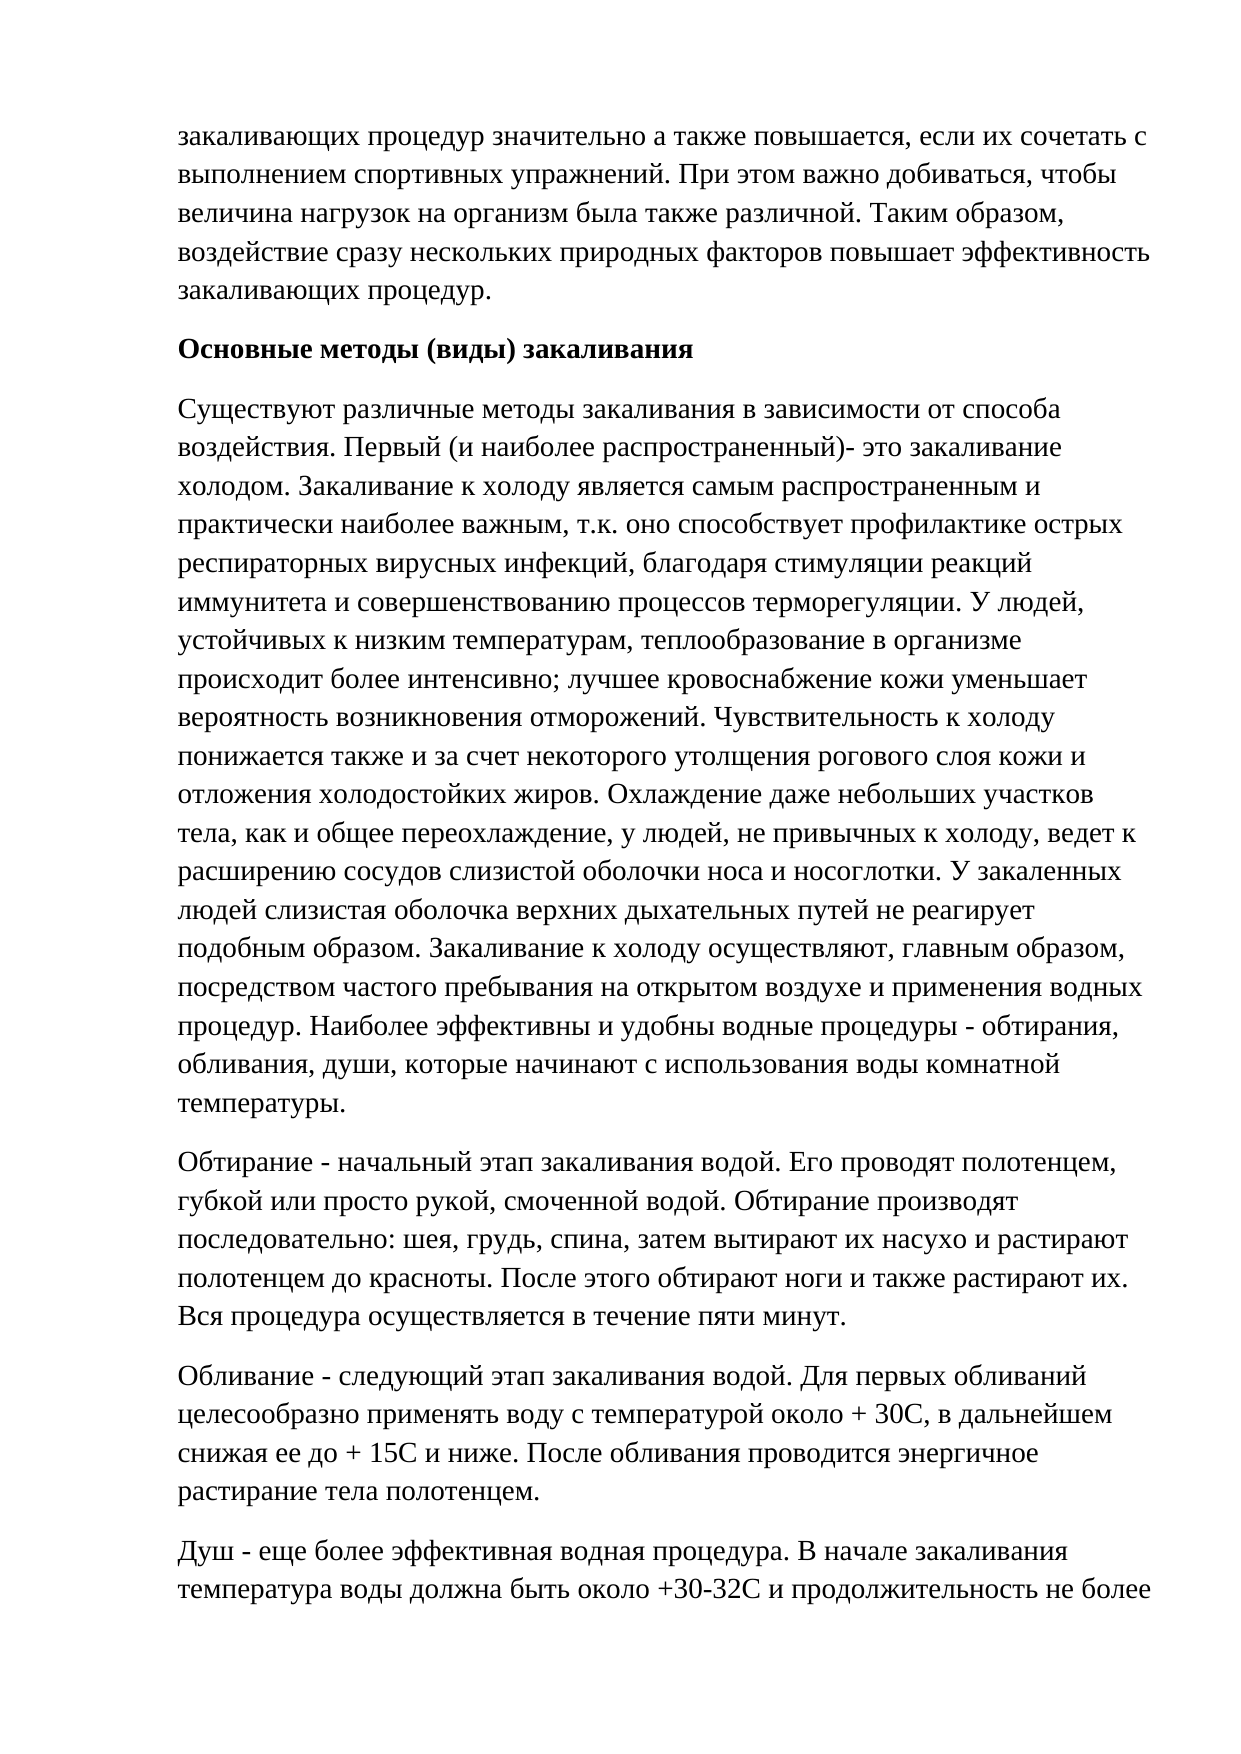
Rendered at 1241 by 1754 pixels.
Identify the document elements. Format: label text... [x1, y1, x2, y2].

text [177, 1533, 1152, 1605]
text Основные методы (виды) закаливания [177, 332, 1152, 365]
text Обтирание - начальный этап закаливания водой. Его проводят полотенцем, губкой или просто рукой, смоченной водой. Обтирание производят последовательно: шея, грудь, спина, затем вытирают их насухо и растирают полотенцем до красноты. После этого обтирают ноги и также растирают их. Вся процедура осуществляется в течение пяти минут. [177, 1144, 1152, 1332]
text Обливание - следующий этап закаливания водой. Для первых обливаний целесообразно применять воду с температурой около + 30С, в дальнейшем снижая ее до + 15С и ниже. После обливания проводится энергичное растирание тела полотенцем. [177, 1358, 1152, 1507]
text Существуют различные методы закаливания в зависимости от способа воздействия. Первый (и наиболее распространенный)- это закаливание холодом. Закаливание к холоду является самым распространенным и практически наиболее важным, т.к. оно способствует профилактике острых респираторных вирусных инфекций, благодаря стимуляции реакций иммунитета и совершенствованию процессов терморегуляции. У людей, устойчивых к низким температурам, теплообразование в организме происходит более интенсивно; лучшее кровоснабжение кожи уменьшает вероятность возникновения отморожений. Чувствительность к холоду понижается также и за счет некоторого утолщения рогового слоя кожи и отложения холодостойких жиров. Охлаждение даже небольших участков тела, как и общее переохлаждение, у людей, не привычных к холоду, ведет к расширению сосудов слизистой оболочки носа и носоглотки. У закаленных людей слизистая оболочка верхних дыхательных путей не реагирует подобным образом. Закаливание к холоду осуществляют, главным образом, посредством частого пребывания на открытом воздухе и применения водных процедур. Наиболее эффективны и удобны водные процедуры - обтирания, обливания, души, которые начинают с использования воды комнатной температуры. [177, 391, 1152, 1118]
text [177, 118, 1152, 306]
